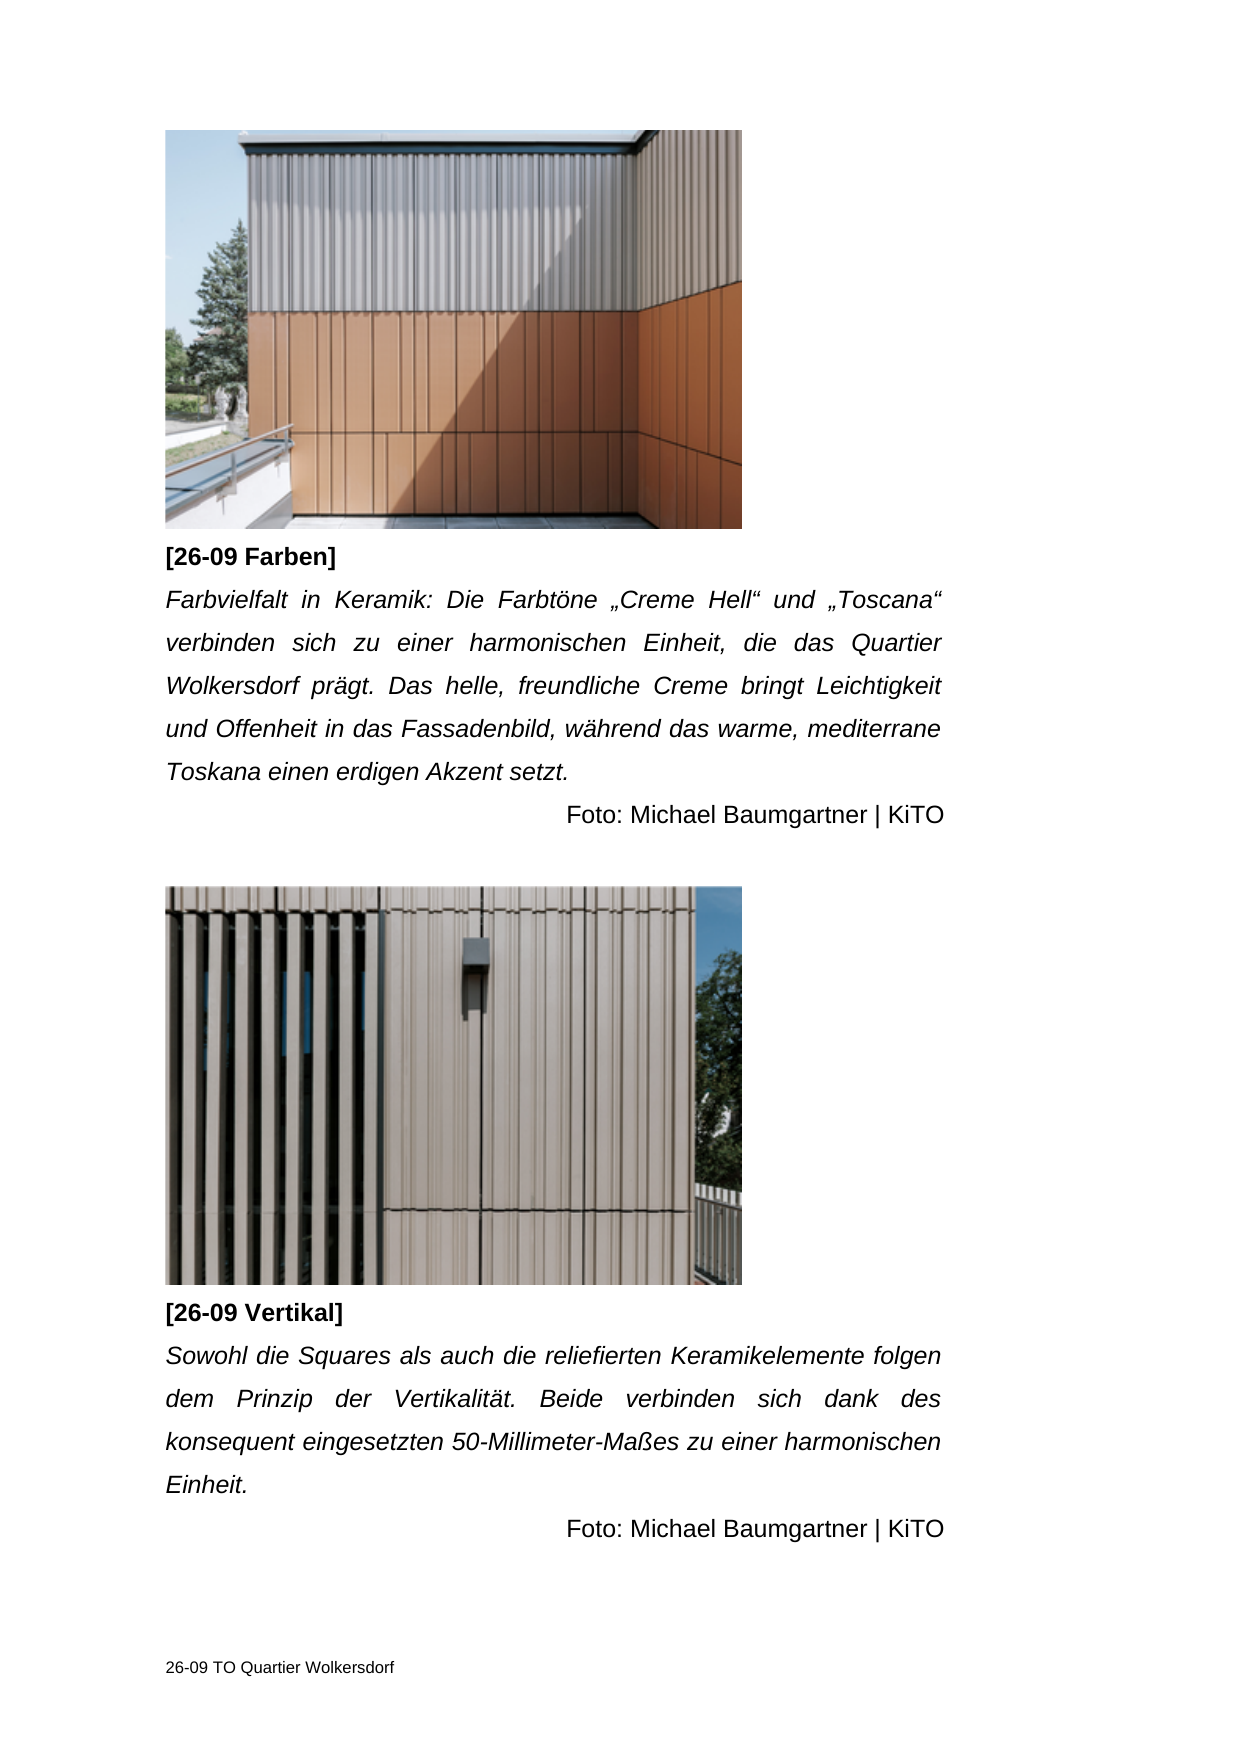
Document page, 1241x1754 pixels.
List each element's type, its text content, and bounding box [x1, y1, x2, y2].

text Farbvielfalt in Keramik: Die Farbtöne „Creme Hell“ und „Toscana“ verbinden sich zu einer harmonischen Einheit, die das Quartier Wolkersdorf prägt. Das helle, freundliche Creme bringt Leichtigkeit und Offenheit in das Fassadenbild, während das warme, mediterrane Toskana einen erdigen Akzent setzt. [165, 584, 945, 786]
text [26-09 Vertikal] [165, 1298, 945, 1327]
text Sowohl die Squares als auch die reliefierten Keramikelemente folgen dem Prinzip der Vertikalität. Beide verbinden sich dank des konsequent eingesetzten 50-Millimeter-Maßes zu einer harmonischen Einheit. [165, 1341, 945, 1499]
picture [165, 886, 742, 1285]
text Foto: Michael Baumgartner | KiTO [165, 800, 945, 829]
picture [165, 130, 742, 529]
text [26-09 Farben] [165, 541, 945, 570]
text Foto: Michael Baumgartner | KiTO [165, 1514, 945, 1542]
